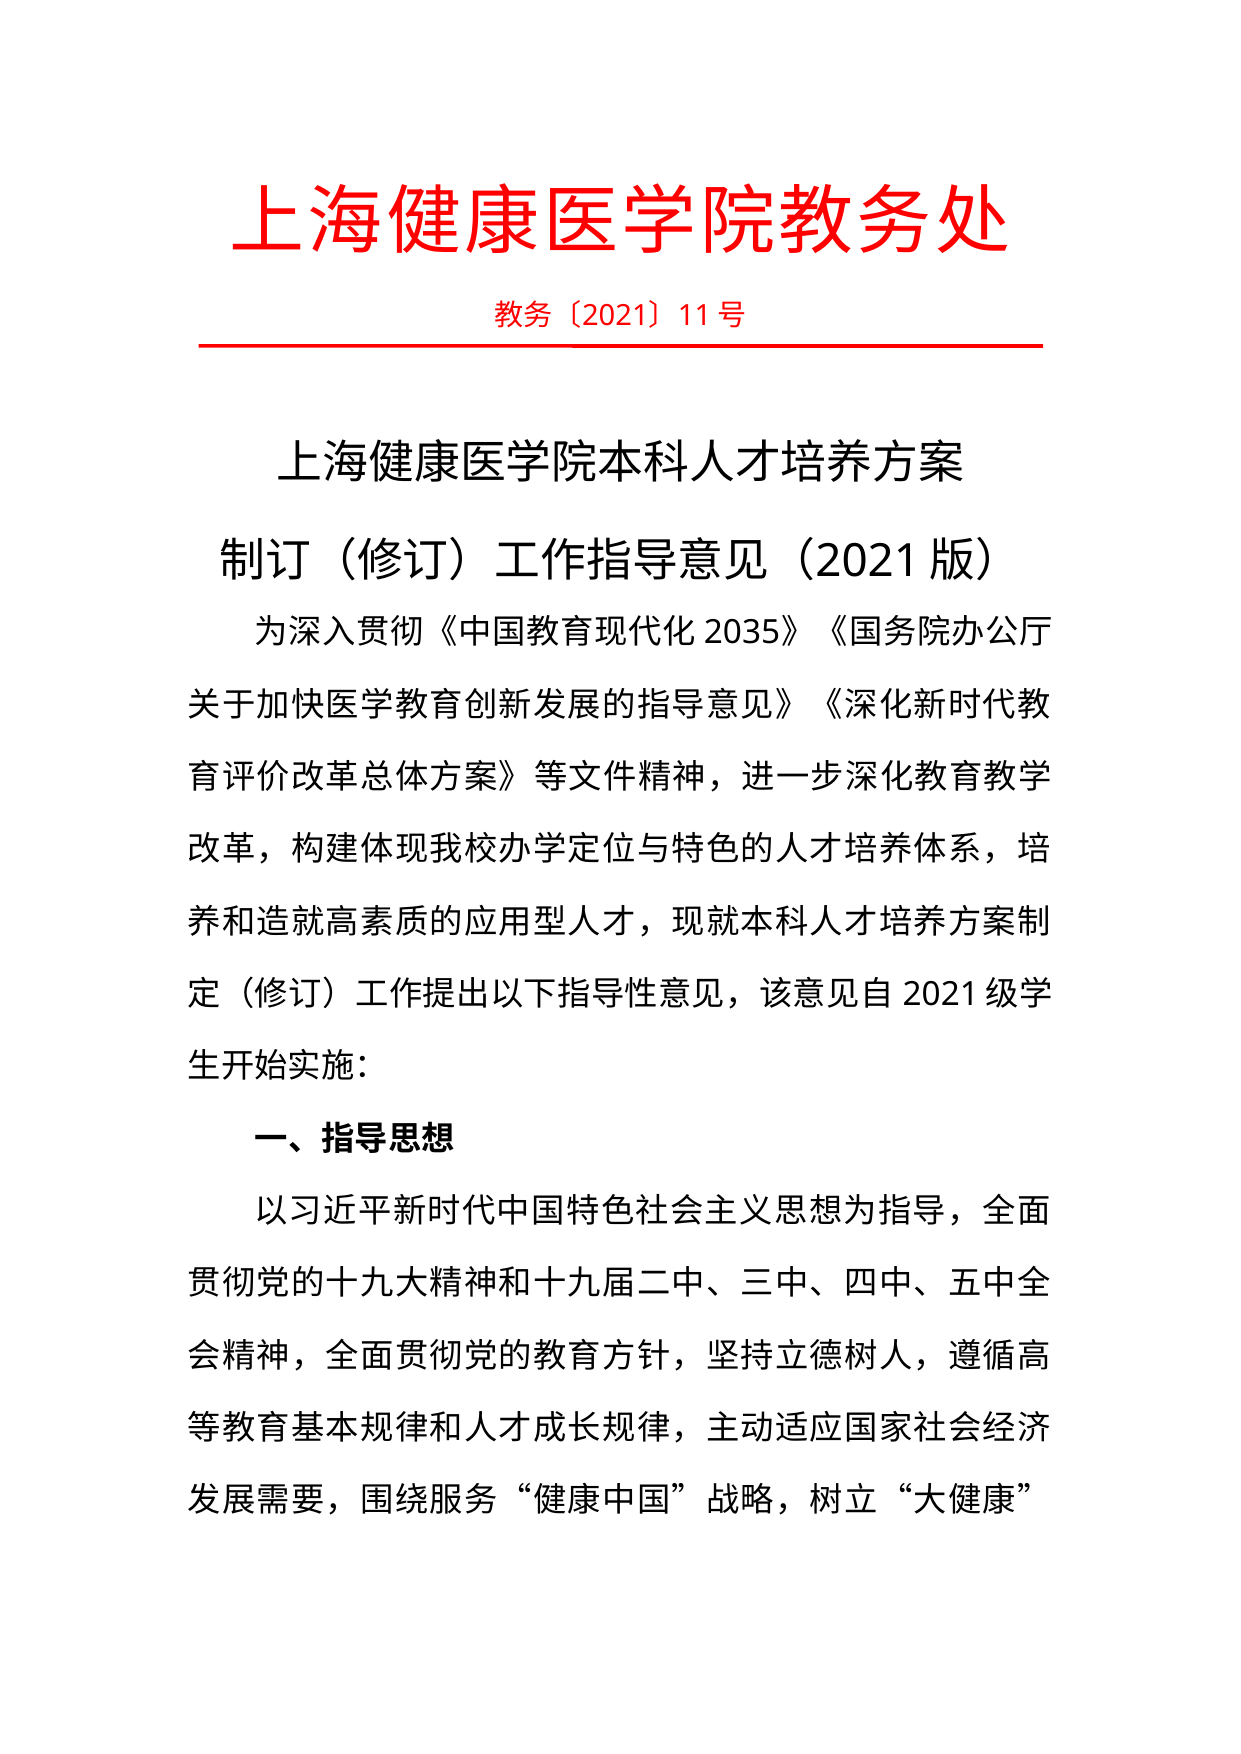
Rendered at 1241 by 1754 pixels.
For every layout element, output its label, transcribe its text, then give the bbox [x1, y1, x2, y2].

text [187, 1184, 1053, 1521]
text 上海健康医学院本科人才培养方案 [187, 410, 1053, 507]
title 一、指导思想 [187, 1111, 1053, 1160]
text 上海健康医学院教务处 [187, 150, 1053, 280]
text 教务〔2021〕11号 [187, 280, 1053, 345]
text 制订（修订）工作指导意见（2021版） [187, 507, 1053, 605]
text 为深入贯彻《中国教育现代化2035》《国务院办公厅关于加快医学教育创新发展的指导意见》《深化新时代教育评价改革总体方案》等文件精神，进一步深化教育教学改革，构建体现我校办学定位与特色的人才培养体系，培养和造就高素质的应用型人才，现就本科人才培养方案制定（修订）工作提出以下指导性意见，该意见自2021级学生开始实施： [187, 605, 1053, 1087]
